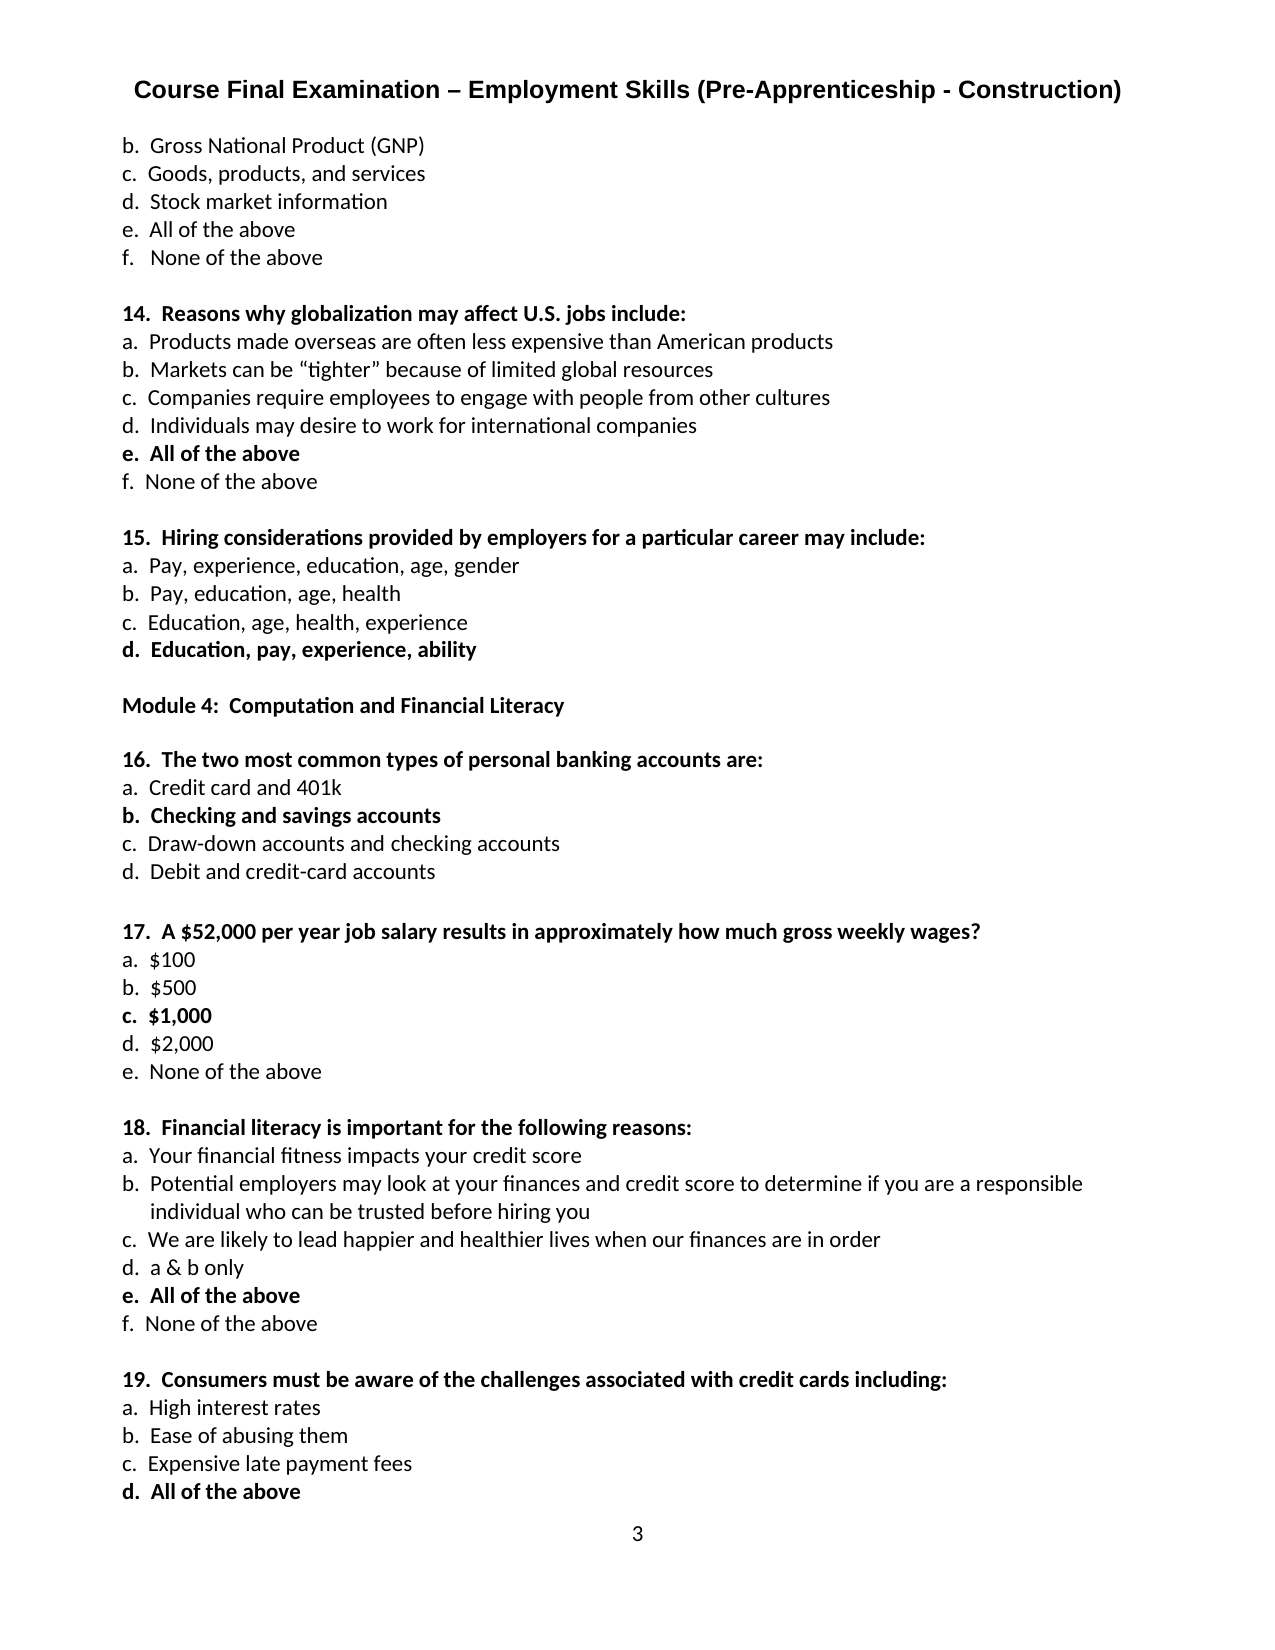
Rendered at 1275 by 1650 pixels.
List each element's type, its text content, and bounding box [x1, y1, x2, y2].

text a. Pay, experience, education, age, gender [122, 552, 1153, 579]
text 19. Consumers must be aware of the challenges associated with credit cards including: [122, 1365, 1153, 1393]
text c. Education, age, health, experience [122, 608, 1153, 636]
text b. Gross National Product (GNP) [122, 131, 1153, 159]
text d. a & b only [122, 1253, 1153, 1281]
text d. All of the above [122, 1477, 1153, 1505]
text d. Debit and credit-card accounts [122, 857, 1153, 885]
text 14. Reasons why globalization may affect U.S. jobs include: [122, 299, 1153, 327]
text e. None of the above [122, 1057, 1153, 1085]
text f. None of the above [122, 243, 1153, 271]
text e. All of the above [122, 1281, 1153, 1309]
text d. Individuals may desire to work for international companies [122, 411, 1153, 439]
text b. Checking and savings accounts [122, 801, 1153, 829]
text a. $100 [122, 945, 1153, 973]
text e. All of the above [122, 215, 1153, 243]
text 18. Financial literacy is important for the following reasons: [122, 1113, 1153, 1141]
text b. $500 [122, 973, 1153, 1001]
text d. $2,000 [122, 1029, 1153, 1057]
text c. Draw-down accounts and checking accounts [122, 829, 1153, 857]
text b. Potential employers may look at your finances and credit score to determine if you are a responsible individual who can be trusted before hiring you [122, 1169, 1153, 1225]
text c. Expensive late payment fees [122, 1449, 1153, 1477]
text c. Companies require employees to engage with people from other cultures [122, 383, 1153, 411]
text 16. The two most common types of personal banking accounts are: [122, 745, 1153, 773]
text c. Goods, products, and services [122, 159, 1153, 187]
text Module 4: Computation and Financial Literacy [122, 692, 1153, 720]
text d. Stock market information [122, 187, 1153, 215]
text c. $1,000 [122, 1001, 1153, 1029]
text f. None of the above [122, 1309, 1153, 1337]
text b. Ease of abusing them [122, 1421, 1153, 1449]
text f. None of the above [122, 467, 1153, 496]
text d. Education, pay, experience, ability [122, 636, 1153, 664]
text b. Pay, education, age, health [122, 579, 1153, 608]
text a. Credit card and 401k [122, 773, 1153, 801]
text 15. Hiring considerations provided by employers for a particular career may include: [122, 523, 1153, 552]
text a. High interest rates [122, 1393, 1153, 1421]
text b. Markets can be “tighter” because of limited global resources [122, 355, 1153, 383]
text 17. A $52,000 per year job salary results in approximately how much gross weekly wages? [122, 917, 1153, 945]
text a. Products made overseas are often less expensive than American products [122, 327, 1153, 355]
text a. Your financial fitness impacts your credit score [122, 1141, 1153, 1169]
text c. We are likely to lead happier and healthier lives when our finances are in order [122, 1225, 1153, 1253]
text e. All of the above [122, 439, 1153, 467]
